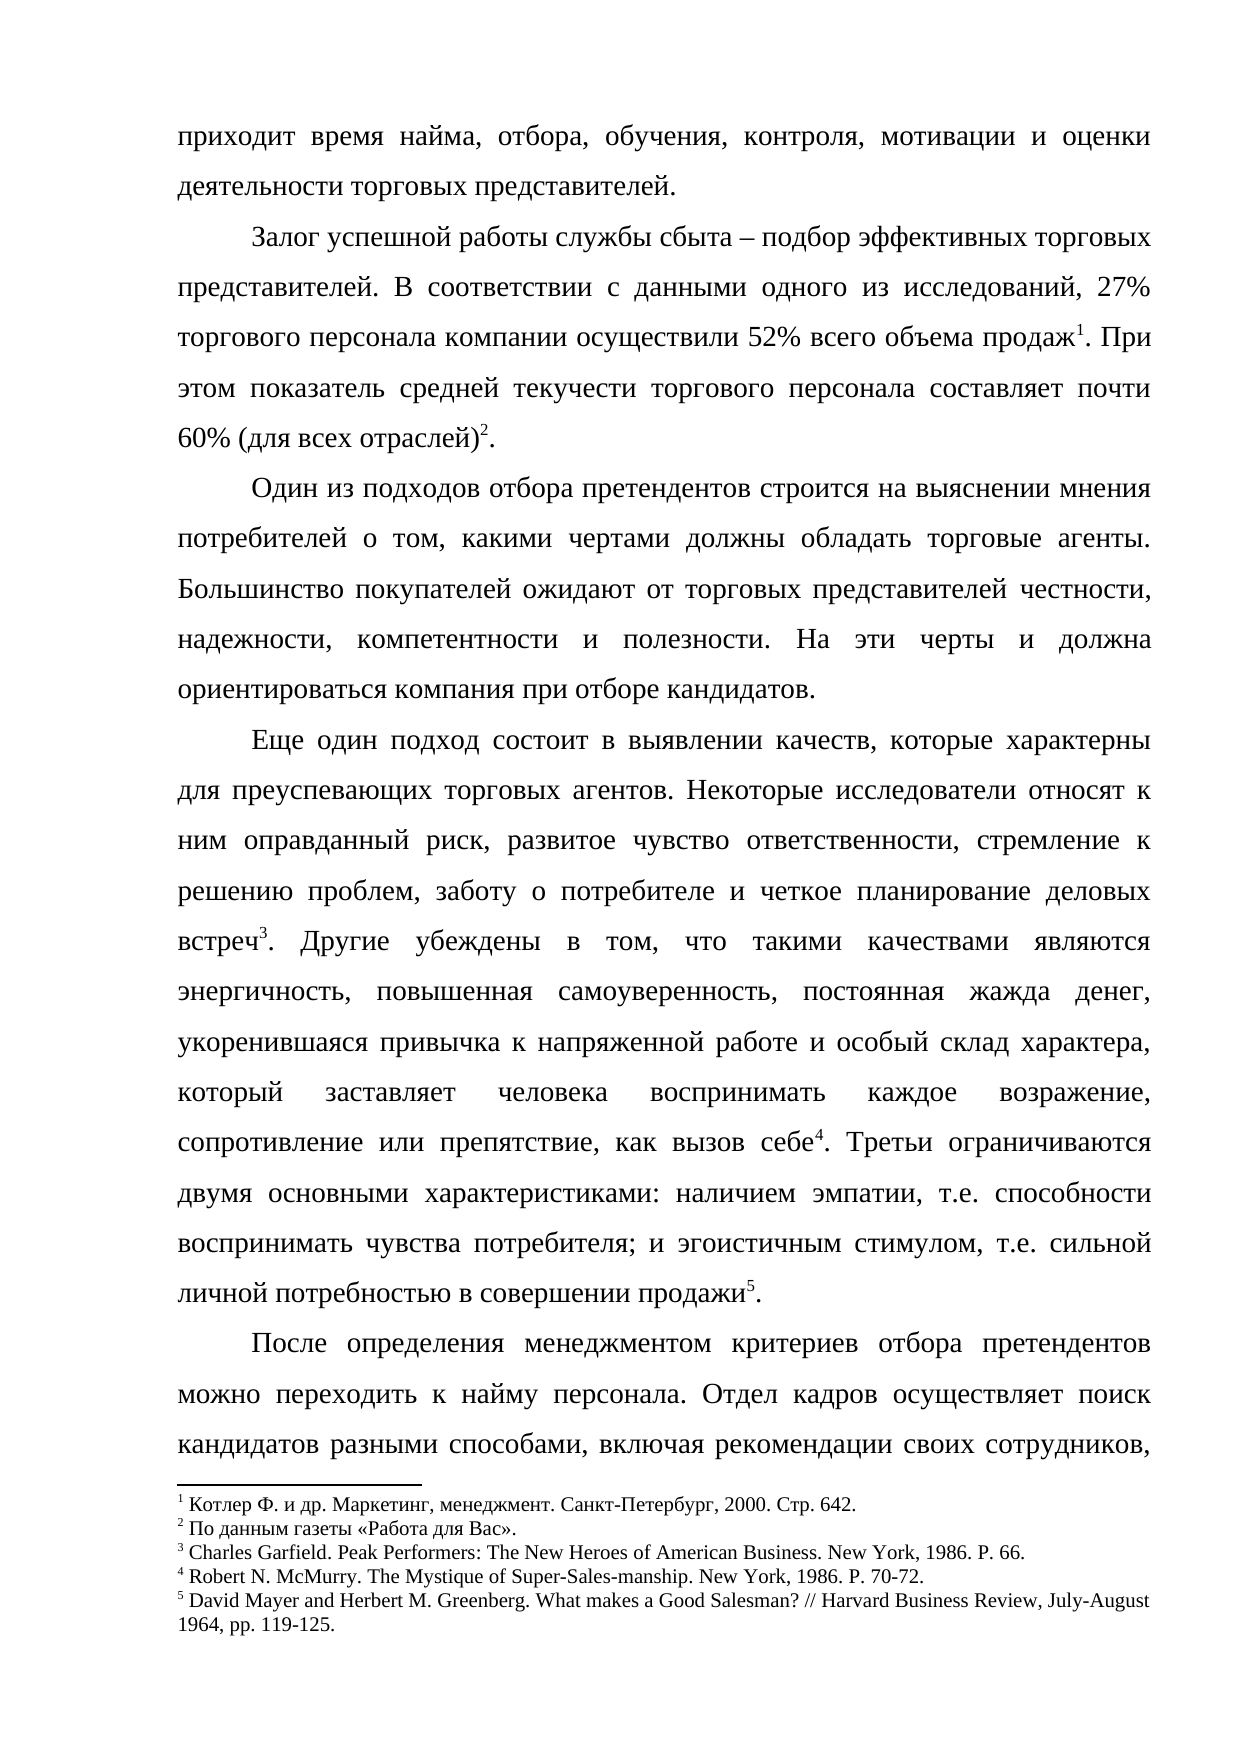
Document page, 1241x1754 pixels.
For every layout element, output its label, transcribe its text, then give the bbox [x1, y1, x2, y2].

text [177, 1326, 1152, 1460]
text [177, 118, 1152, 202]
text Еще один подход состоит в выявлении качеств, которые характерны для преуспевающих торговых агентов. Некоторые исследователи относят к ним оправданный риск, развитое чувство ответственности, стремление к решению проблем, заботу о потребителе и четкое планирование деловых встреч. Другие убеждены в том, что такими качествами являются энергичность, повышенная самоуверенность, постоянная жажда денег, укоренившаяся привычка к напряженной работе и особый склад характера, который заставляет человека воспринимать каждое возражение, сопротивление или препятствие, как вызов себе. Третьи ограничиваются двумя основными характеристиками: наличием эмпатии, т.е. способности воспринимать чувства потребителя; и эгоистичным стимулом, т.е. сильной личной потребностью в совершении продажи. [177, 722, 1152, 1309]
text Один из подходов отбора претендентов строится на выяснении мнения потребителей о том, какими чертами должны обладать торговые агенты. Большинство покупателей ожидают от торговых представителей честности, надежности, компетентности и полезности. На эти черты и должна ориентироваться компания при отборе кандидатов. [177, 470, 1152, 705]
text Залог успешной работы службы сбыта – подбор эффективных торговых представителей. В соответствии с данными одного из исследований, 27% торгового персонала компании осуществили 52% всего объема продаж. При этом показатель средней текучести торгового персонала составляет почти 60% (для всех отраслей). [177, 219, 1152, 453]
